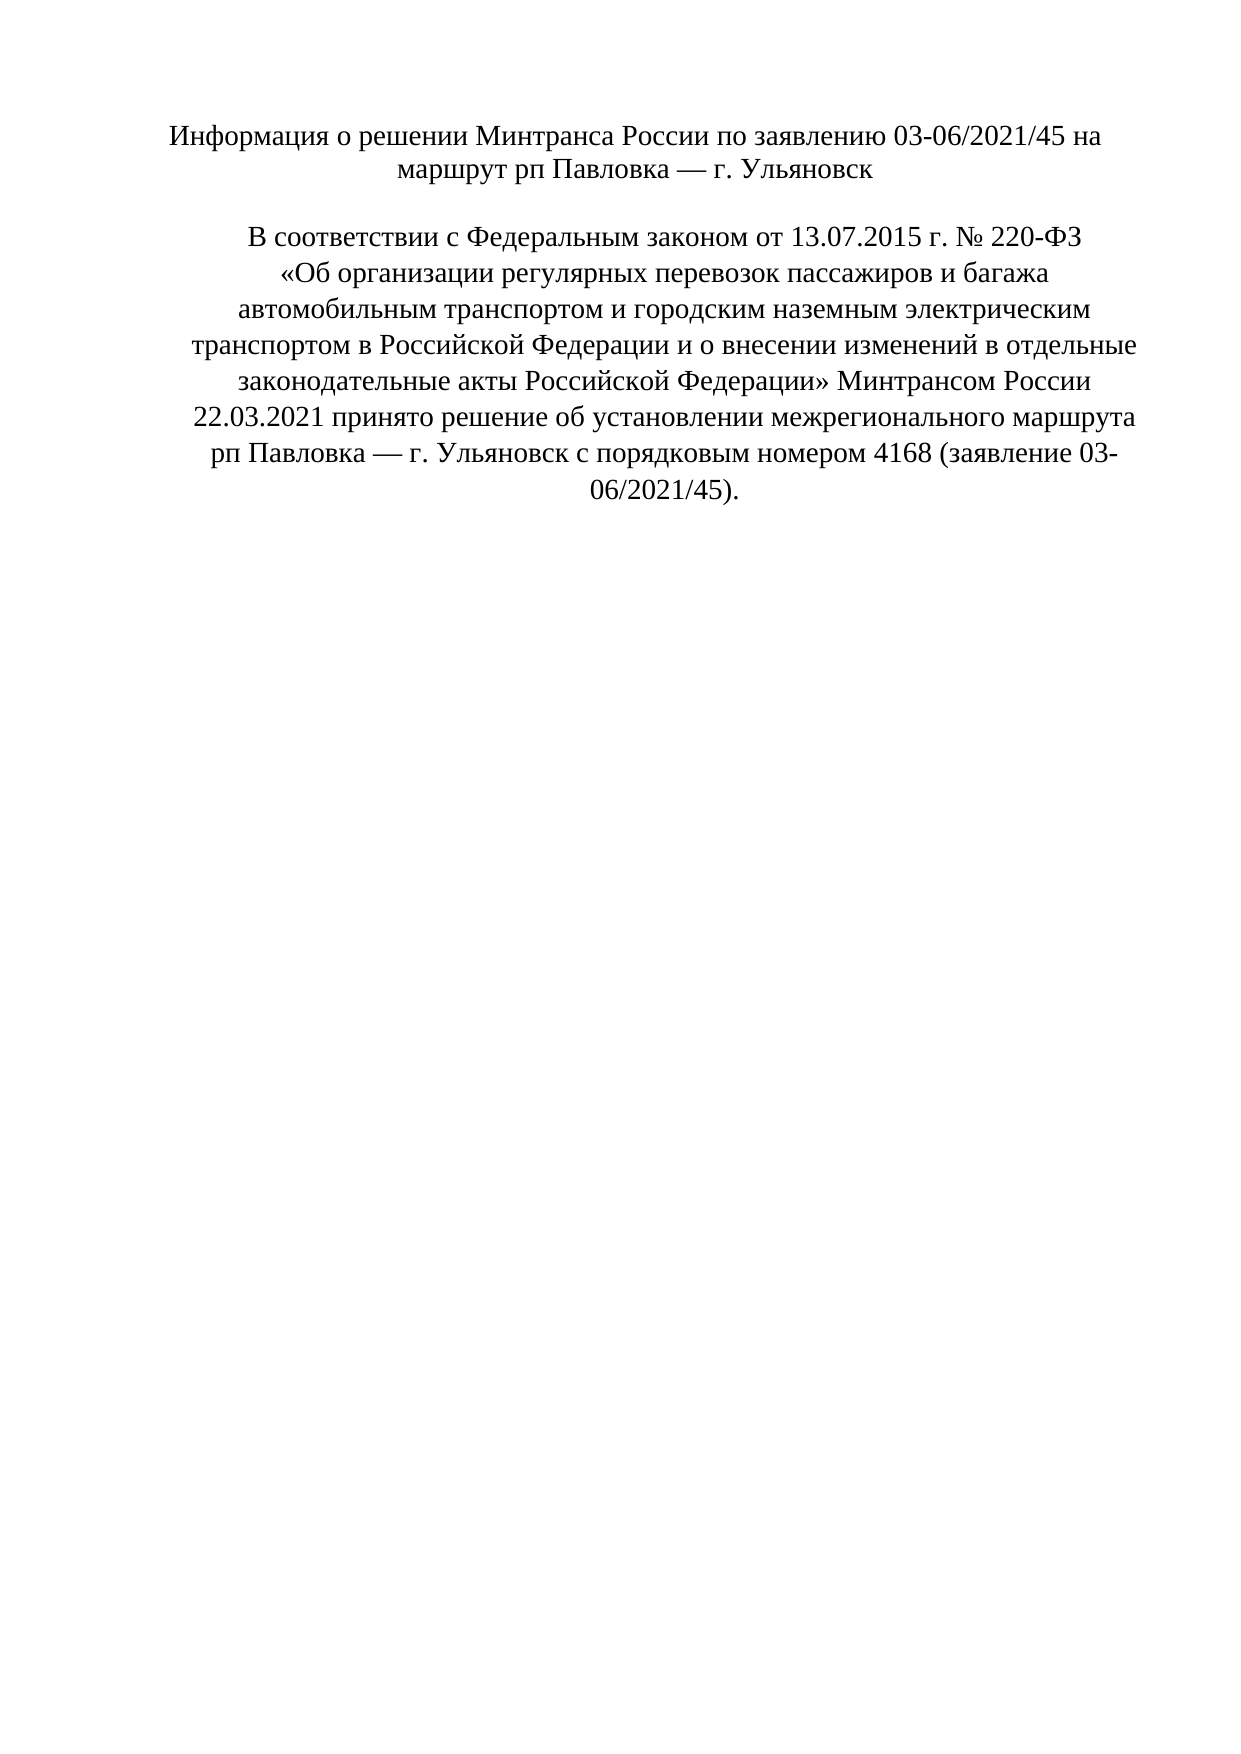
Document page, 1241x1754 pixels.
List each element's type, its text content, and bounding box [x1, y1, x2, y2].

text В соответствии с Федеральным законом от 13.07.2015 г. № 220-ФЗ «Об организации регулярных перевозок пассажиров и багажа автомобильным транспортом и городским наземным электрическим транспортом в Российской Федерации и о внесении изменений в отдельные законодательные акты Российской Федерации» Минтрансом России 22.03.2021 принято решение об установлении межрегионального маршрута рп Павловка — г. Ульяновск с порядковым номером 4168 (заявление 03-06/2021/45). [177, 219, 1152, 505]
text Информация о решении Минтранса России по заявлению 03-06/2021/45 на маршрут рп Павловка — г. Ульяновск [118, 118, 1152, 185]
